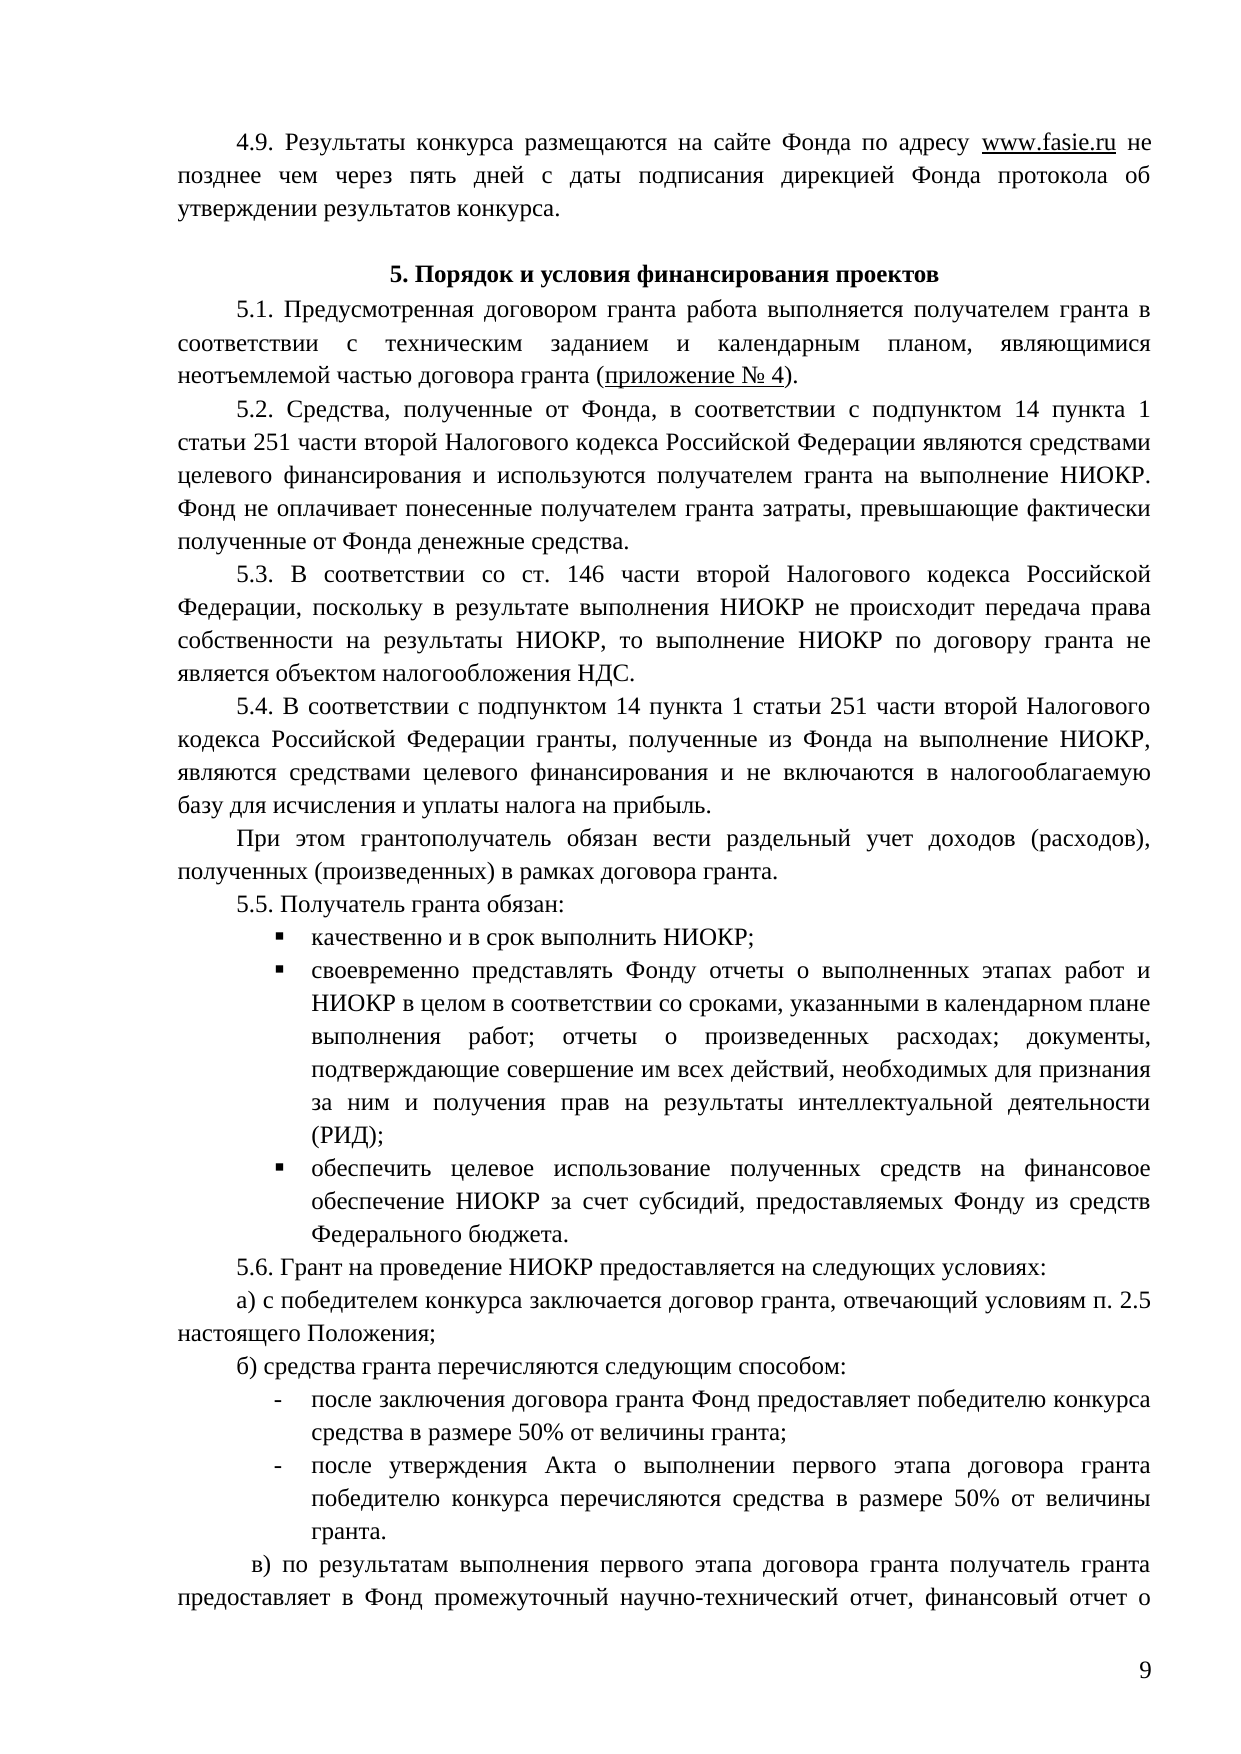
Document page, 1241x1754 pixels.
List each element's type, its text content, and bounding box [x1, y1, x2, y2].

text 5.5. Получатель гранта обязан: [177, 889, 1152, 918]
text 5.2. Средства, полученные от Фонда, в соответствии с подпунктом 14 пункта 1 статьи 251 части второй Налогового кодекса Российской Федерации являются средствами целевого финансирования и используются получателем гранта на выполнение НИОКР. Фонд не оплачивает понесенные получателем гранта затраты, превышающие фактически полученные от Фонда денежные средства. [177, 394, 1152, 554]
list обеспечить целевое использование полученных средств на финансовое обеспечение НИОКР за счет субсидий, предоставляемых Фонду из средств Федерального бюджета. [274, 1153, 1152, 1248]
list качественно и в срок выполнить НИОКР; [274, 922, 1152, 951]
text 5.4. В соответствии с подпунктом 14 пункта 1 статьи 251 части второй Налогового кодекса Российской Федерации гранты, полученные из Фонда на выполнение НИОКР, являются средствами целевого финансирования и не включаются в налогооблагаемую базу для исчисления и уплаты налога на прибыль. [177, 691, 1152, 819]
list после заключения договора гранта Фонд предоставляет победителю конкурса средства в размере 50% от величины гранта; [274, 1384, 1152, 1446]
text б) средства гранта перечисляются следующим способом: [177, 1351, 1152, 1380]
text 5.6. Грант на проведение НИОКР предоставляется на следующих условиях: [177, 1252, 1152, 1281]
list после утверждения Акта о выполнении первого этапа договора гранта победителю конкурса перечисляются средства в размере 50% от величины гранта. [274, 1450, 1152, 1545]
subtitle 5. Порядок и условия финансирования проектов [177, 259, 1152, 288]
text При этом грантополучатель обязан вести раздельный учет доходов (расходов), полученных (произведенных) в рамках договора гранта. [177, 823, 1152, 885]
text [177, 1549, 1152, 1611]
text 5.1. Предусмотренная договором гранта работа выполняется получателем гранта в соответствии с техническим заданием и календарным планом, являющимися неотъемлемой частью договора гранта (приложение № 4). [177, 294, 1152, 389]
text 5.3. В соответствии со ст. 146 части второй Налогового кодекса Российской Федерации, поскольку в результате выполнения НИОКР не происходит передача права собственности на результаты НИОКР, то выполнение НИОКР по договору гранта не является объектом налогообложения НДС. [177, 559, 1152, 687]
text а) с победителем конкурса заключается договор гранта, отвечающий условиям п. 2.5 настоящего Положения; [177, 1285, 1152, 1347]
list своевременно представлять Фонду отчеты о выполненных этапах работ и НИОКР в целом в соответствии со сроками, указанными в календарном плане выполнения работ; отчеты о произведенных расходах; документы, подтверждающие совершение им всех действий, необходимых для признания за ним и получения прав на результаты интеллектуальной деятельности (РИД); [274, 955, 1152, 1149]
text 4.9. Результаты конкурса размещаются на сайте Фонда по адресу www.fasie.ru не позднее чем через пять дней с даты подписания дирекцией Фонда протокола об утверждении результатов конкурса. [177, 127, 1152, 222]
